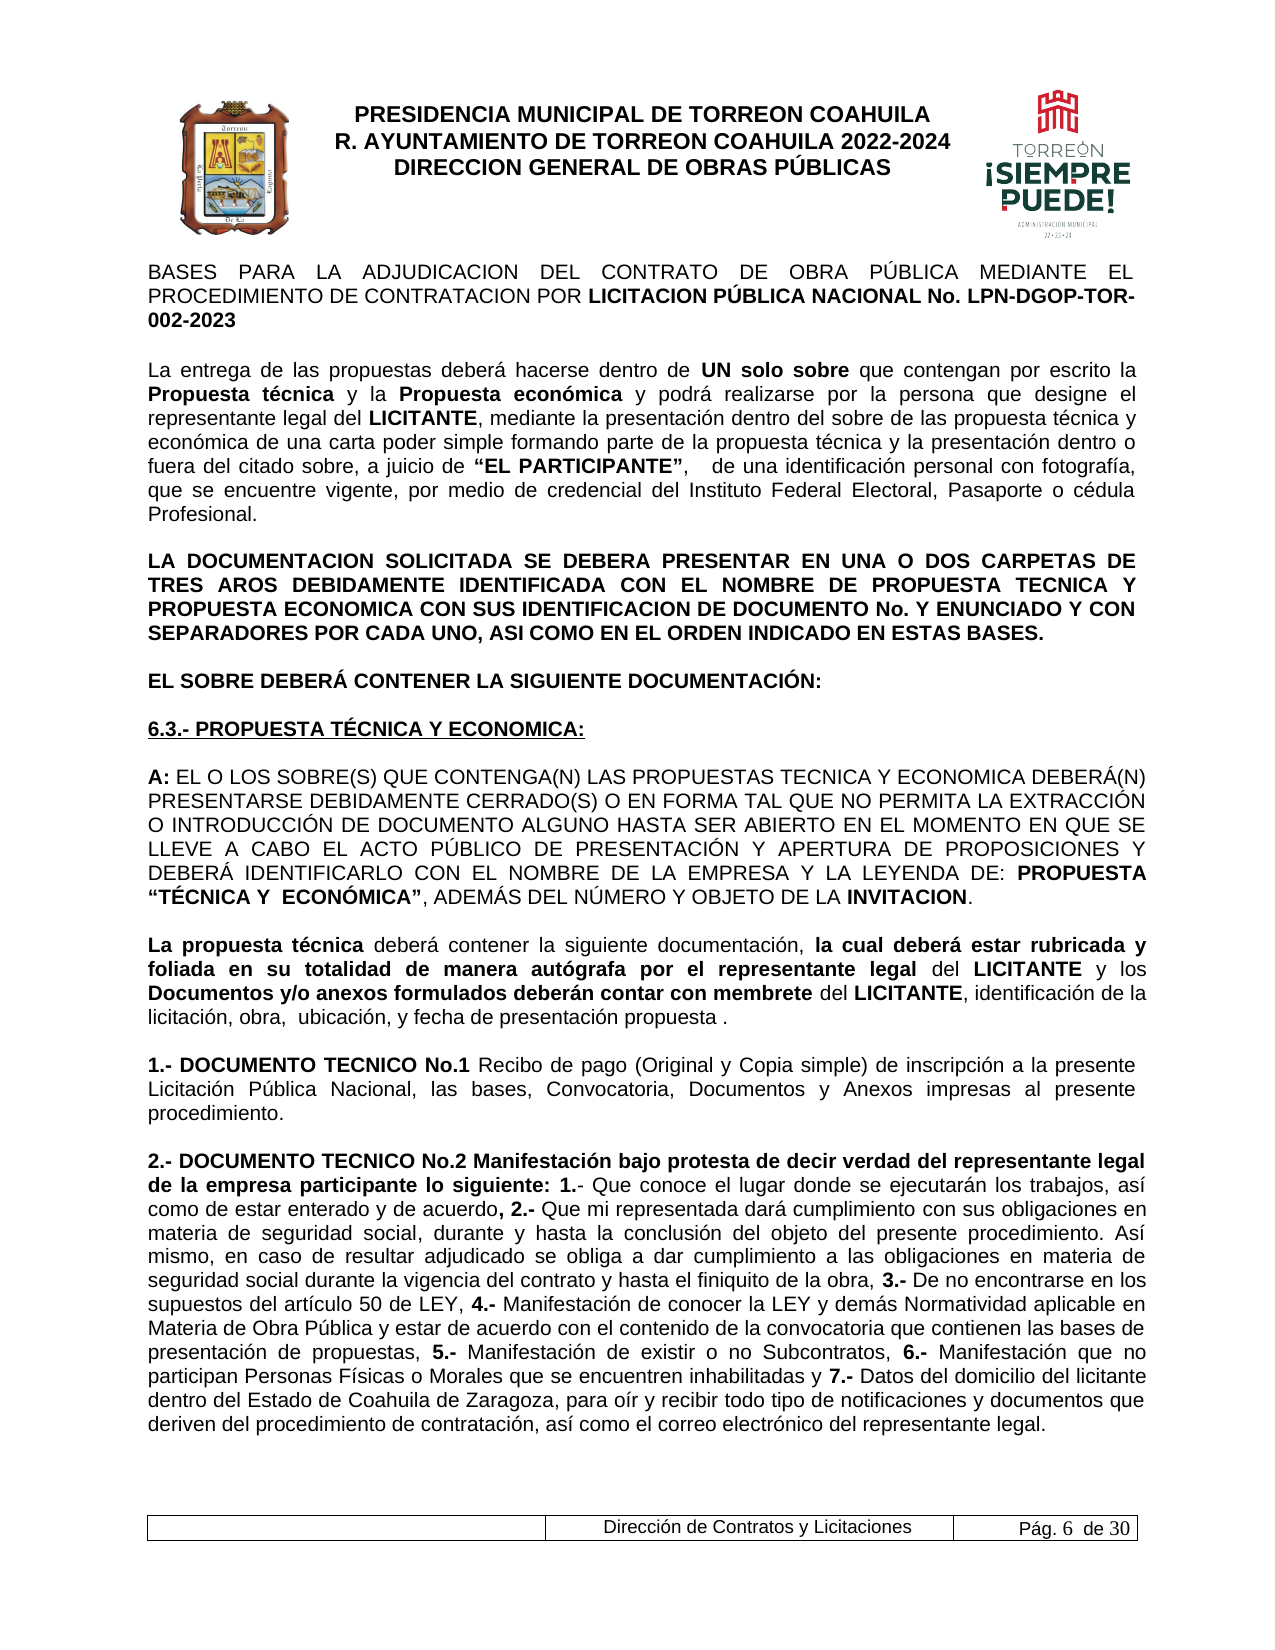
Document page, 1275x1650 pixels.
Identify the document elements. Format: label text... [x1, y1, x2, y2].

picture [946, 45, 1170, 282]
text A: EL O LOS SOBRE(S) QUE CONTENGA(N) LAS PROPUESTAS TECNICA Y ECONOMICA DEBERÁ(N) PRESENTARSE DEBIDAMENTE CERRADO(S) O EN FORMA TAL QUE NO PERMITA LA EXTRACCIÓN O INTRODUCCIÓN DE DOCUMENTO ALGUNO HASTA SER ABIERTO EN EL MOMENTO EN QUE SE LLEVE A CABO EL ACTO PÚBLICO DE PRESENTACIÓN Y APERTURA DE PROPOSICIONES Y DEBERÁ IDENTIFICARLO CON EL NOMBRE DE LA EMPRESA Y LA LEYENDA DE: PROPUESTA “TÉCNICA Y ECONÓMICA”, ADEMÁS DEL NÚMERO Y OBJETO DE LA INVITACION. [148, 765, 1147, 909]
text 2.- DOCUMENTO TECNICO No.2 Manifestación bajo protesta de decir verdad del representante legal de la empresa participante lo siguiente: 1.- Que conoce el lugar donde se ejecutarán los trabajos, así como de estar enterado y de acuerdo, 2.- Que mi representada dará cumplimiento con sus obligaciones en materia de seguridad social, durante y hasta la conclusión del objeto del presente procedimiento. Así mismo, en caso de resultar adjudicado se obliga a dar cumplimiento a las obligaciones en materia de seguridad social durante la vigencia del contrato y hasta el finiquito de la obra, 3.- De no encontrarse en los supuestos del artículo 50 de LEY, 4.- Manifestación de conocer la LEY y demás Normatividad aplicable en Materia de Obra Pública y estar de acuerdo con el contenido de la convocatoria que contienen las bases de presentación de propuestas, 5.- Manifestación de existir o no Subcontratos, 6.- Manifestación que no participan Personas Físicas o Morales que se encuentren inhabilitadas y 7.- Datos del domicilio del licitante dentro del Estado de Coahuila de Zaragoza, para oír y recibir todo tipo de notificaciones y documentos que deriven del procedimiento de contratación, así como el correo electrónico del representante legal. [148, 1148, 1147, 1436]
picture [179, 101, 289, 235]
text La propuesta técnica deberá contener la siguiente documentación, la cual deberá estar rubricada y foliada en su totalidad de manera autógrafa por el representante legal del LICITANTE y los Documentos y/o anexos formulados deberán contar con membrete del LICITANTE, identificación de la licitación, obra, ubicación, y fecha de presentación propuesta . [148, 933, 1147, 1029]
text LA DOCUMENTACION SOLICITADA SE DEBERA PRESENTAR EN UNA O DOS CARPETAS DE TRES AROS DEBIDAMENTE IDENTIFICADA CON EL NOMBRE DE PROPUESTA TECNICA Y PROPUESTA ECONOMICA CON SUS IDENTIFICACION DE DOCUMENTO No. Y ENUNCIADO Y CON SEPARADORES POR CADA UNO, ASI COMO EN EL ORDEN INDICADO EN ESTAS BASES. [148, 549, 1137, 645]
text EL SOBRE DEBERÁ CONTENER LA SIGUIENTE DOCUMENTACIÓN: [148, 669, 1147, 693]
text 1.- DOCUMENTO TECNICO No.1 Recibo de pago (Original y Copia simple) de inscripción a la presente Licitación Pública Nacional, las bases, Convocatoria, Documentos y Anexos impresas al presente procedimiento. [148, 1053, 1137, 1124]
text La entrega de las propuestas deberá hacerse dentro de UN solo sobre que contengan por escrito la Propuesta técnica y la Propuesta económica y podrá realizarse por la persona que designe el representante legal del LICITANTE, mediante la presentación dentro del sobre de las propuesta técnica y económica de una carta poder simple formando parte de la propuesta técnica y la presentación dentro o fuera del citado sobre, a juicio de “EL PARTICIPANTE”, de una identificación personal con fotografía, que se encuentre vigente, por medio de credencial del Instituto Federal Electoral, Pasaporte o cédula Profesional. [148, 358, 1137, 525]
text 6.3.- PROPUESTA TÉCNICA Y ECONOMICA: [148, 717, 1137, 741]
